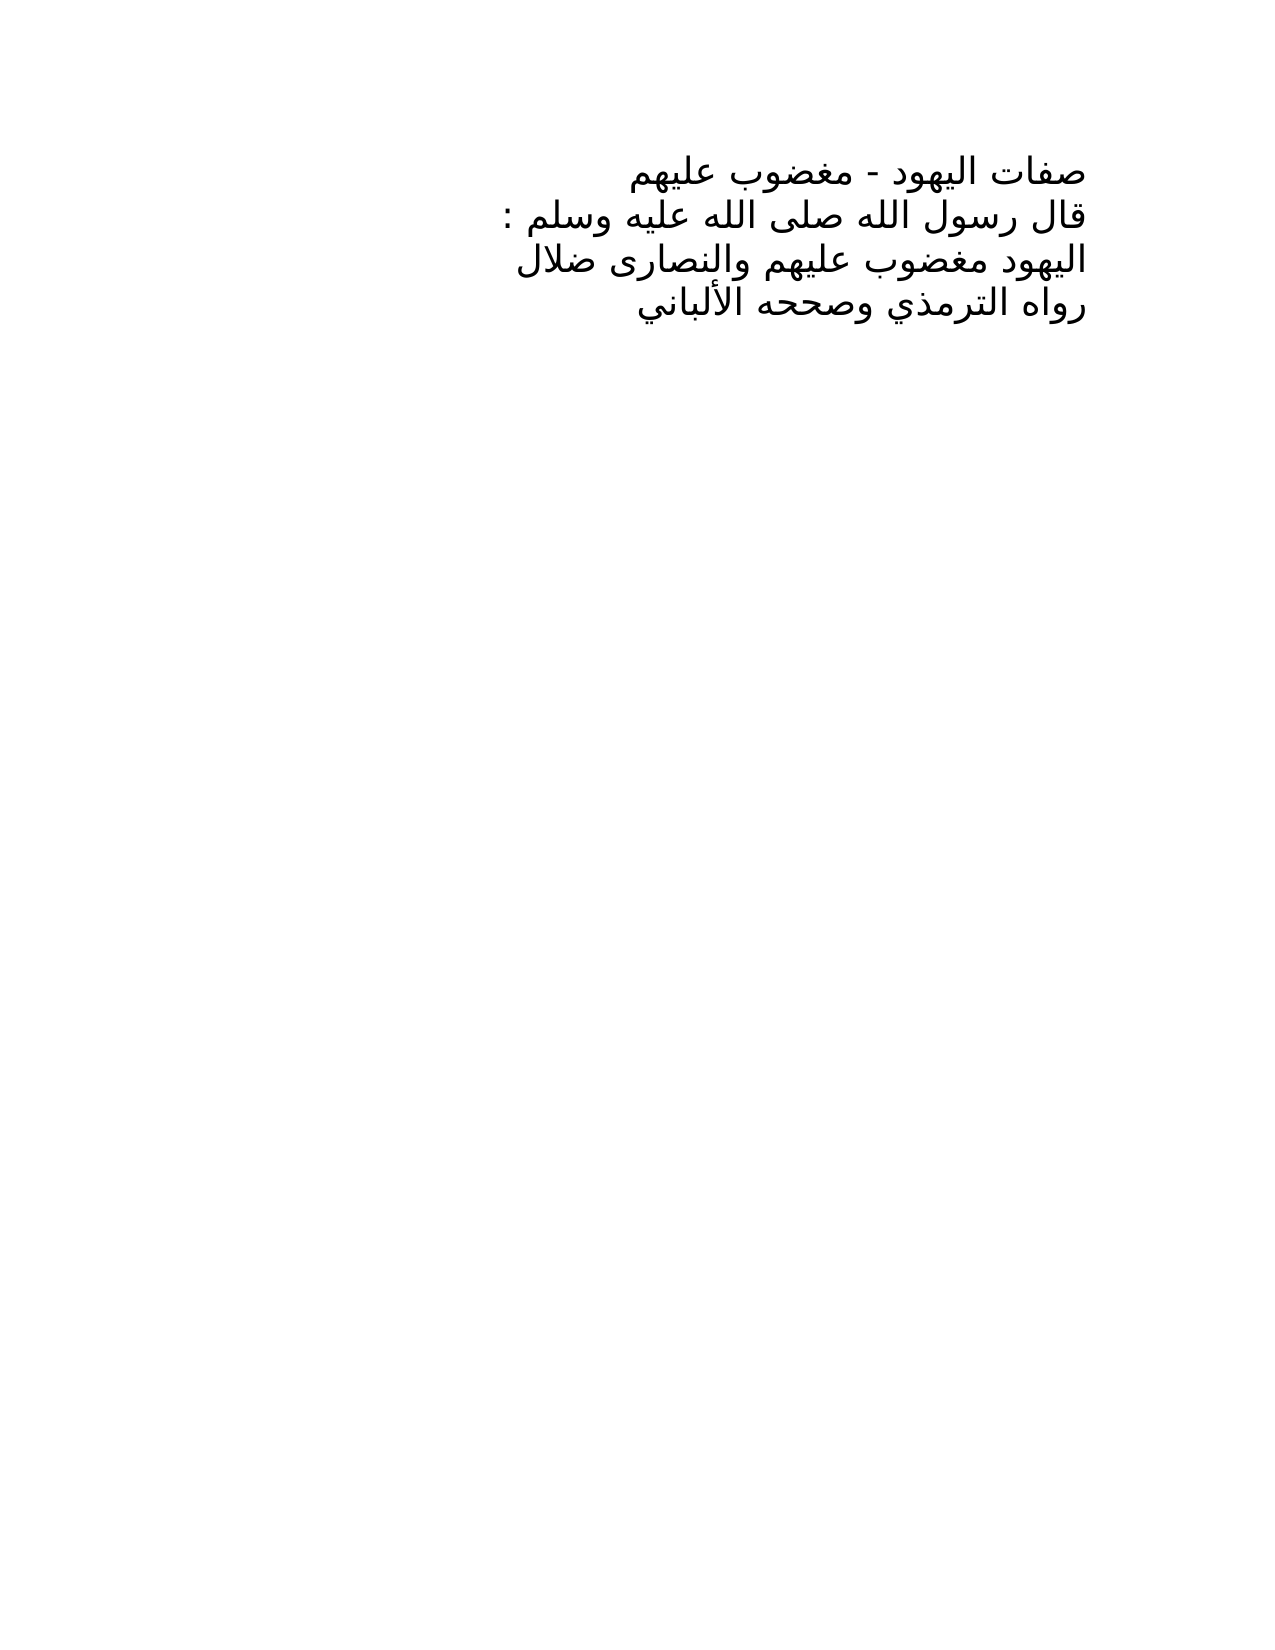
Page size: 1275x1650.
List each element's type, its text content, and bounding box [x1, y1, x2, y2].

text رواه الترمذي وصححه الألباني [187, 281, 1087, 324]
text اليهود مغضوب عليهم والنصارى ضلال [187, 237, 1087, 281]
text صفات اليهود - مغضوب عليهم [187, 150, 1087, 194]
text قال رسول الله صلى الله عليه وسلم : [187, 194, 1087, 237]
